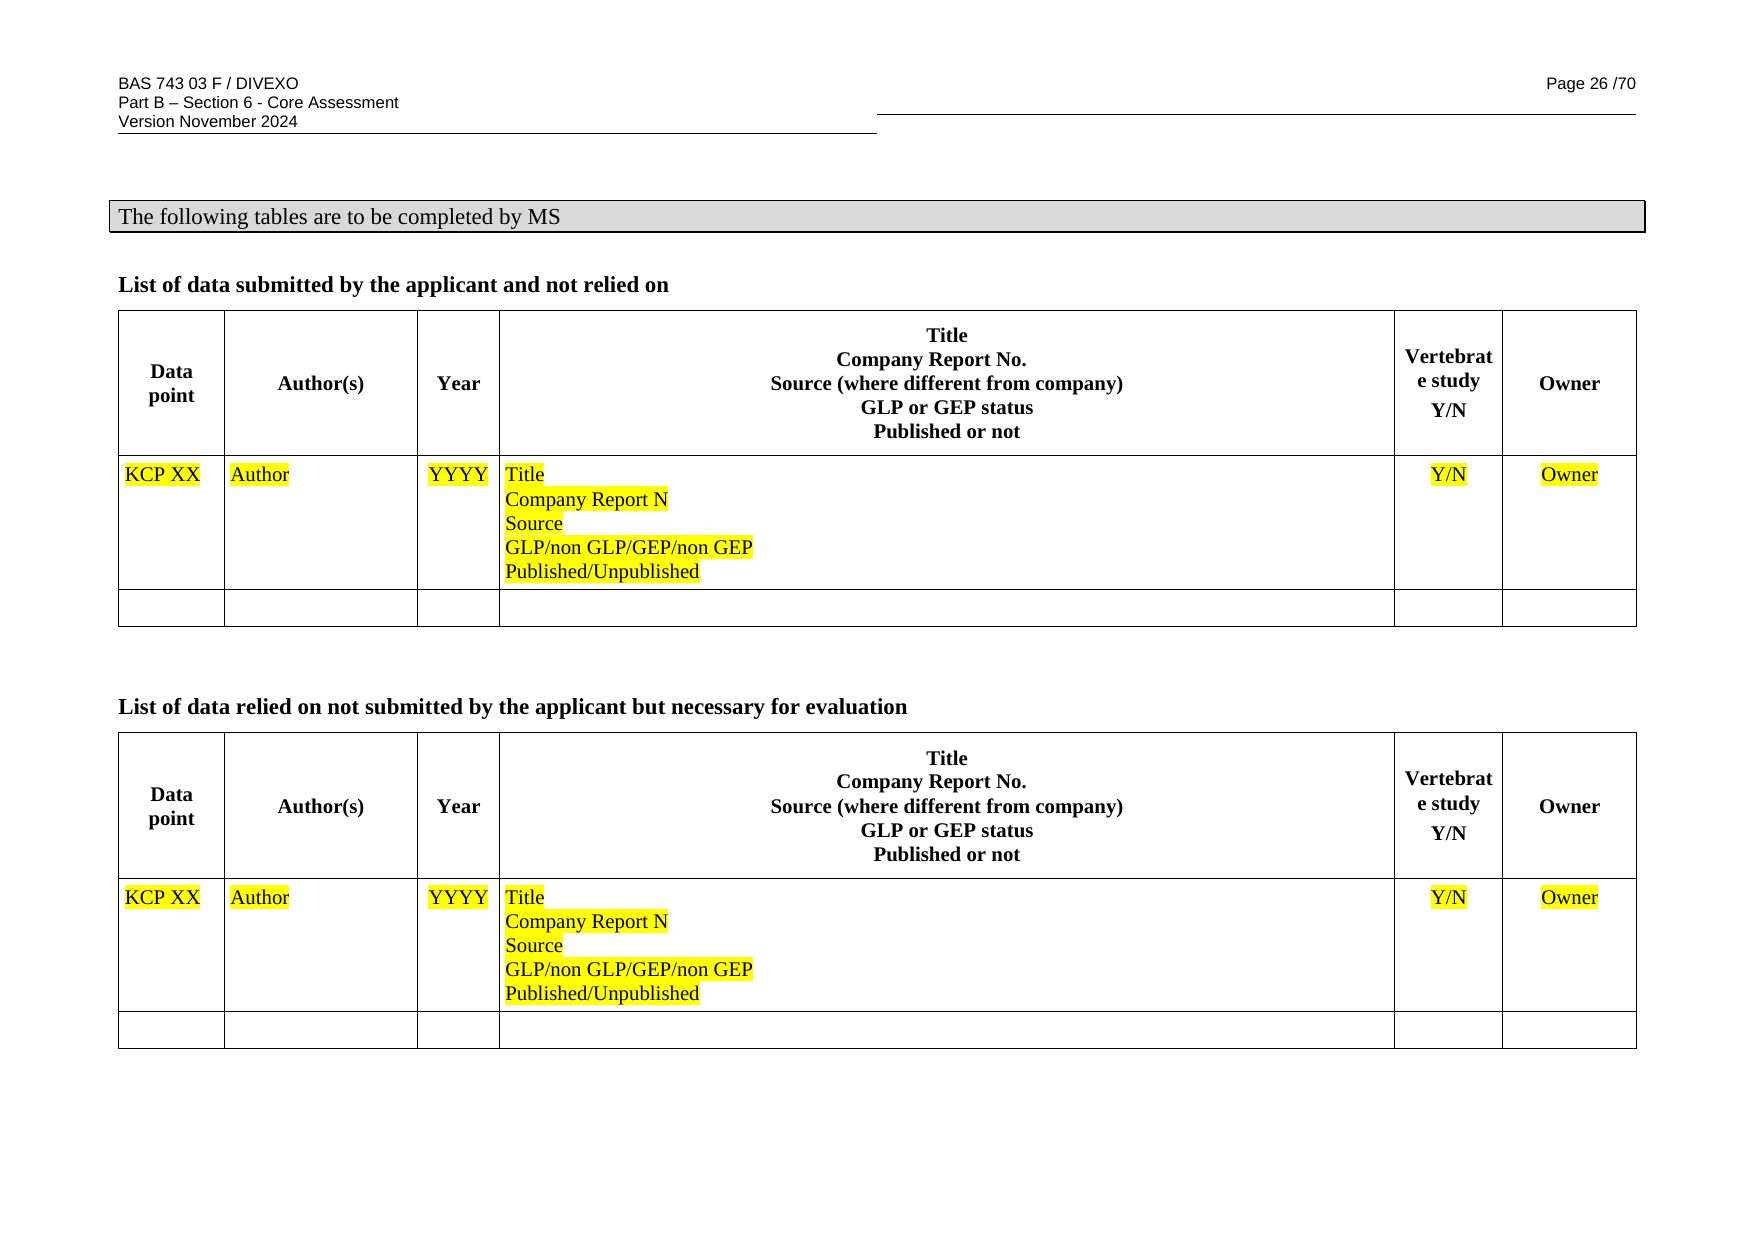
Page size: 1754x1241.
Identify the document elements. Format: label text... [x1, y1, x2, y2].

table_header Title Company Report No. Source (where different from company) GLP or GEP status Published or not [500, 311, 1394, 455]
table_header Title Company Report No. Source (where different from company) GLP or GEP status Published or not [500, 733, 1394, 878]
table_cell [225, 1012, 417, 1048]
text The following tables are to be completed by MS [110, 201, 1644, 231]
table_cell YYYY [418, 879, 499, 1011]
table_header Vertebrate study Y/N [1395, 311, 1502, 455]
table_cell Title Company Report N Source GLP/non GLP/GEP/non GEP Published/Unpublished [500, 456, 1394, 589]
table_cell KCP XX [119, 456, 224, 589]
table_header Owner [1503, 733, 1636, 878]
table_cell [1503, 590, 1636, 626]
table_header Data point [119, 311, 224, 455]
table_cell [225, 590, 417, 626]
table_cell [500, 1012, 1394, 1048]
table_cell [500, 590, 1394, 626]
table_cell Owner [1503, 879, 1636, 1011]
table_cell [418, 1012, 499, 1048]
table_cell [1395, 590, 1502, 626]
table_header Year [418, 733, 499, 878]
table_header Author(s) [225, 733, 417, 878]
table_header Owner [1503, 311, 1636, 455]
table_cell Y/N [1395, 879, 1502, 1011]
table_cell YYYY [418, 456, 499, 589]
table_cell [119, 1012, 224, 1048]
table_cell [418, 590, 499, 626]
table_cell Title Company Report N Source GLP/non GLP/GEP/non GEP Published/Unpublished [500, 879, 1394, 1011]
table_header Year [418, 311, 499, 455]
table_cell [119, 590, 224, 626]
table_cell KCP XX [119, 879, 224, 1011]
table_header Data point [119, 733, 224, 878]
table_cell Author [225, 879, 417, 1011]
table_cell Y/N [1395, 456, 1502, 589]
table_header Vertebrate study Y/N [1395, 733, 1502, 878]
table_cell Owner [1503, 456, 1636, 589]
table_header Author(s) [225, 311, 417, 455]
table_cell Author [225, 456, 417, 589]
table_cell [1395, 1012, 1502, 1048]
table_cell [1503, 1012, 1636, 1048]
text List of data relied on not submitted by the applicant but necessary for evaluation [118, 693, 1636, 720]
text List of data submitted by the applicant and not relied on [118, 271, 1636, 297]
